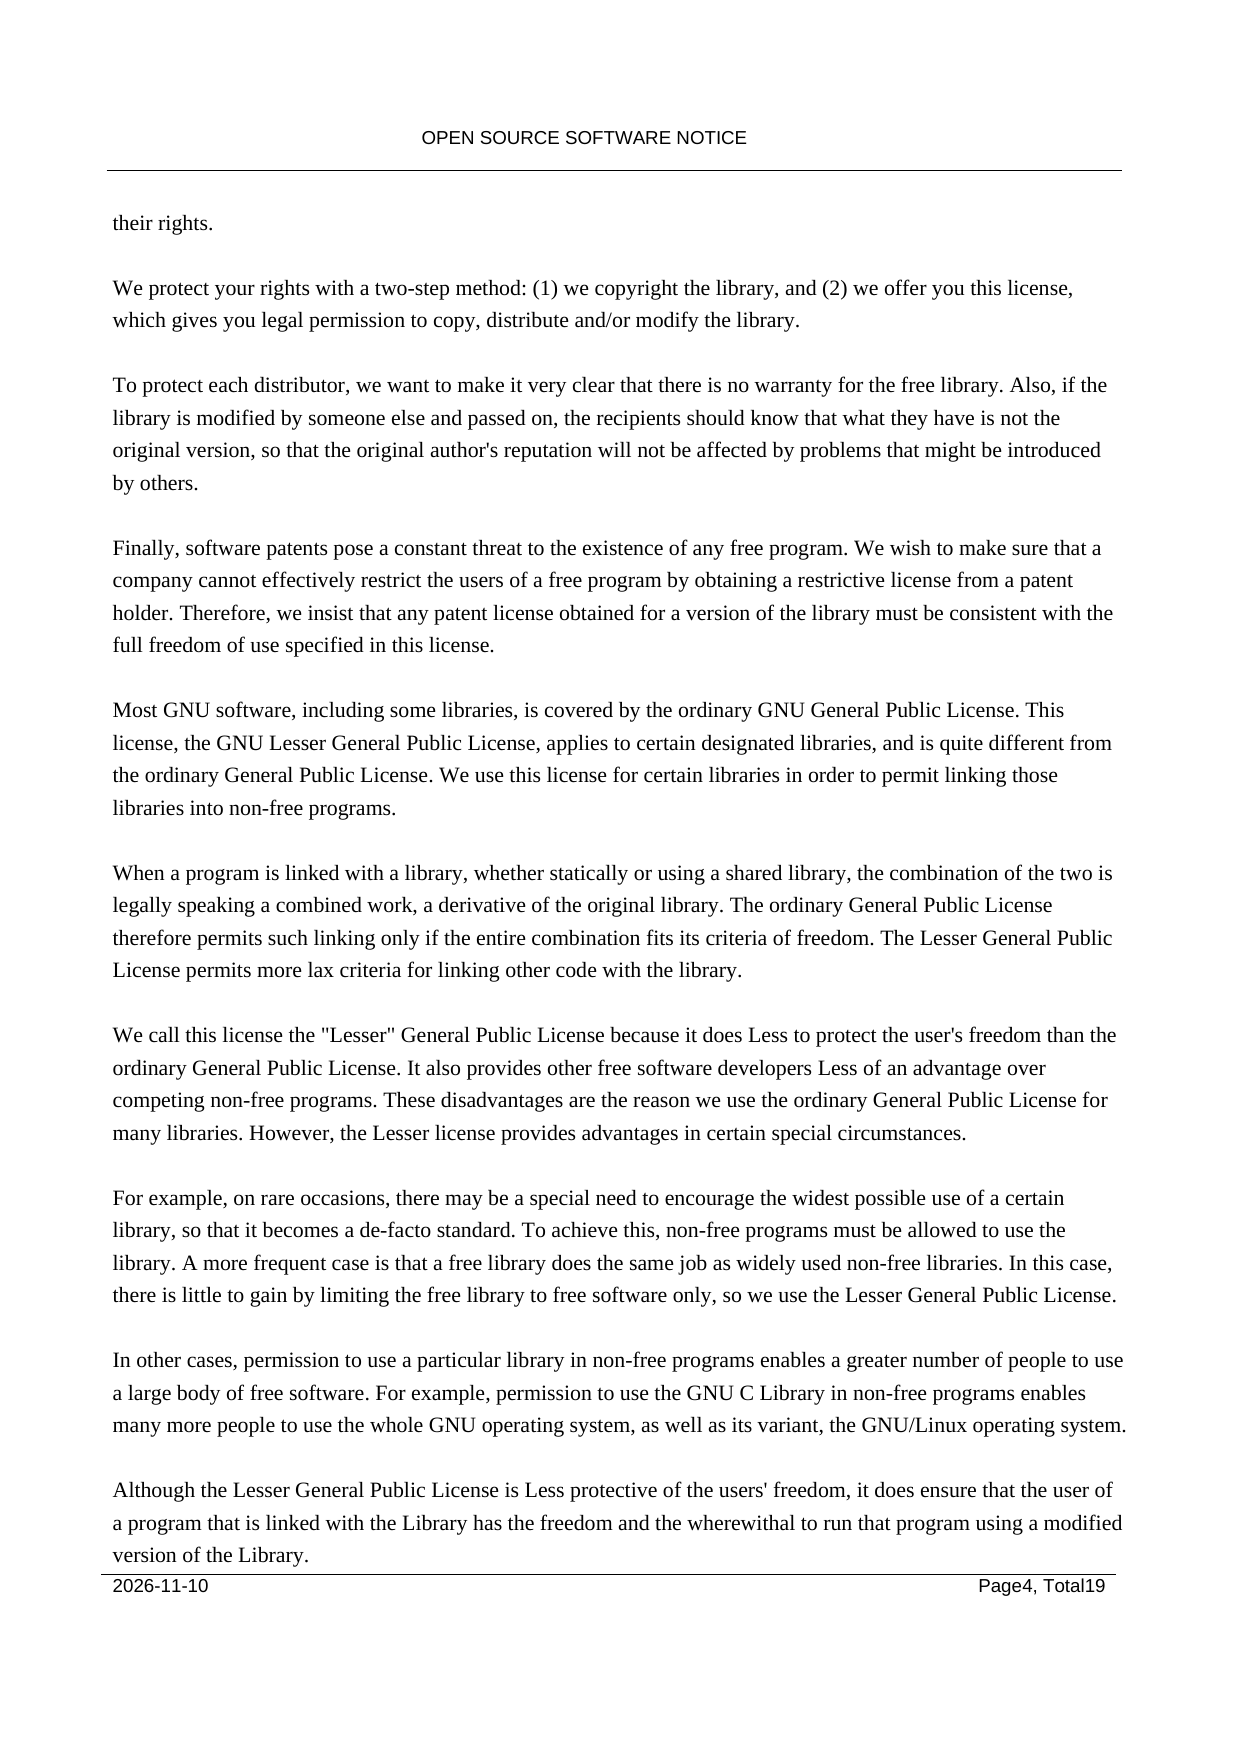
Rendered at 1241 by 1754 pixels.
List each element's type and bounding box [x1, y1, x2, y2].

text [112, 206, 1128, 1571]
